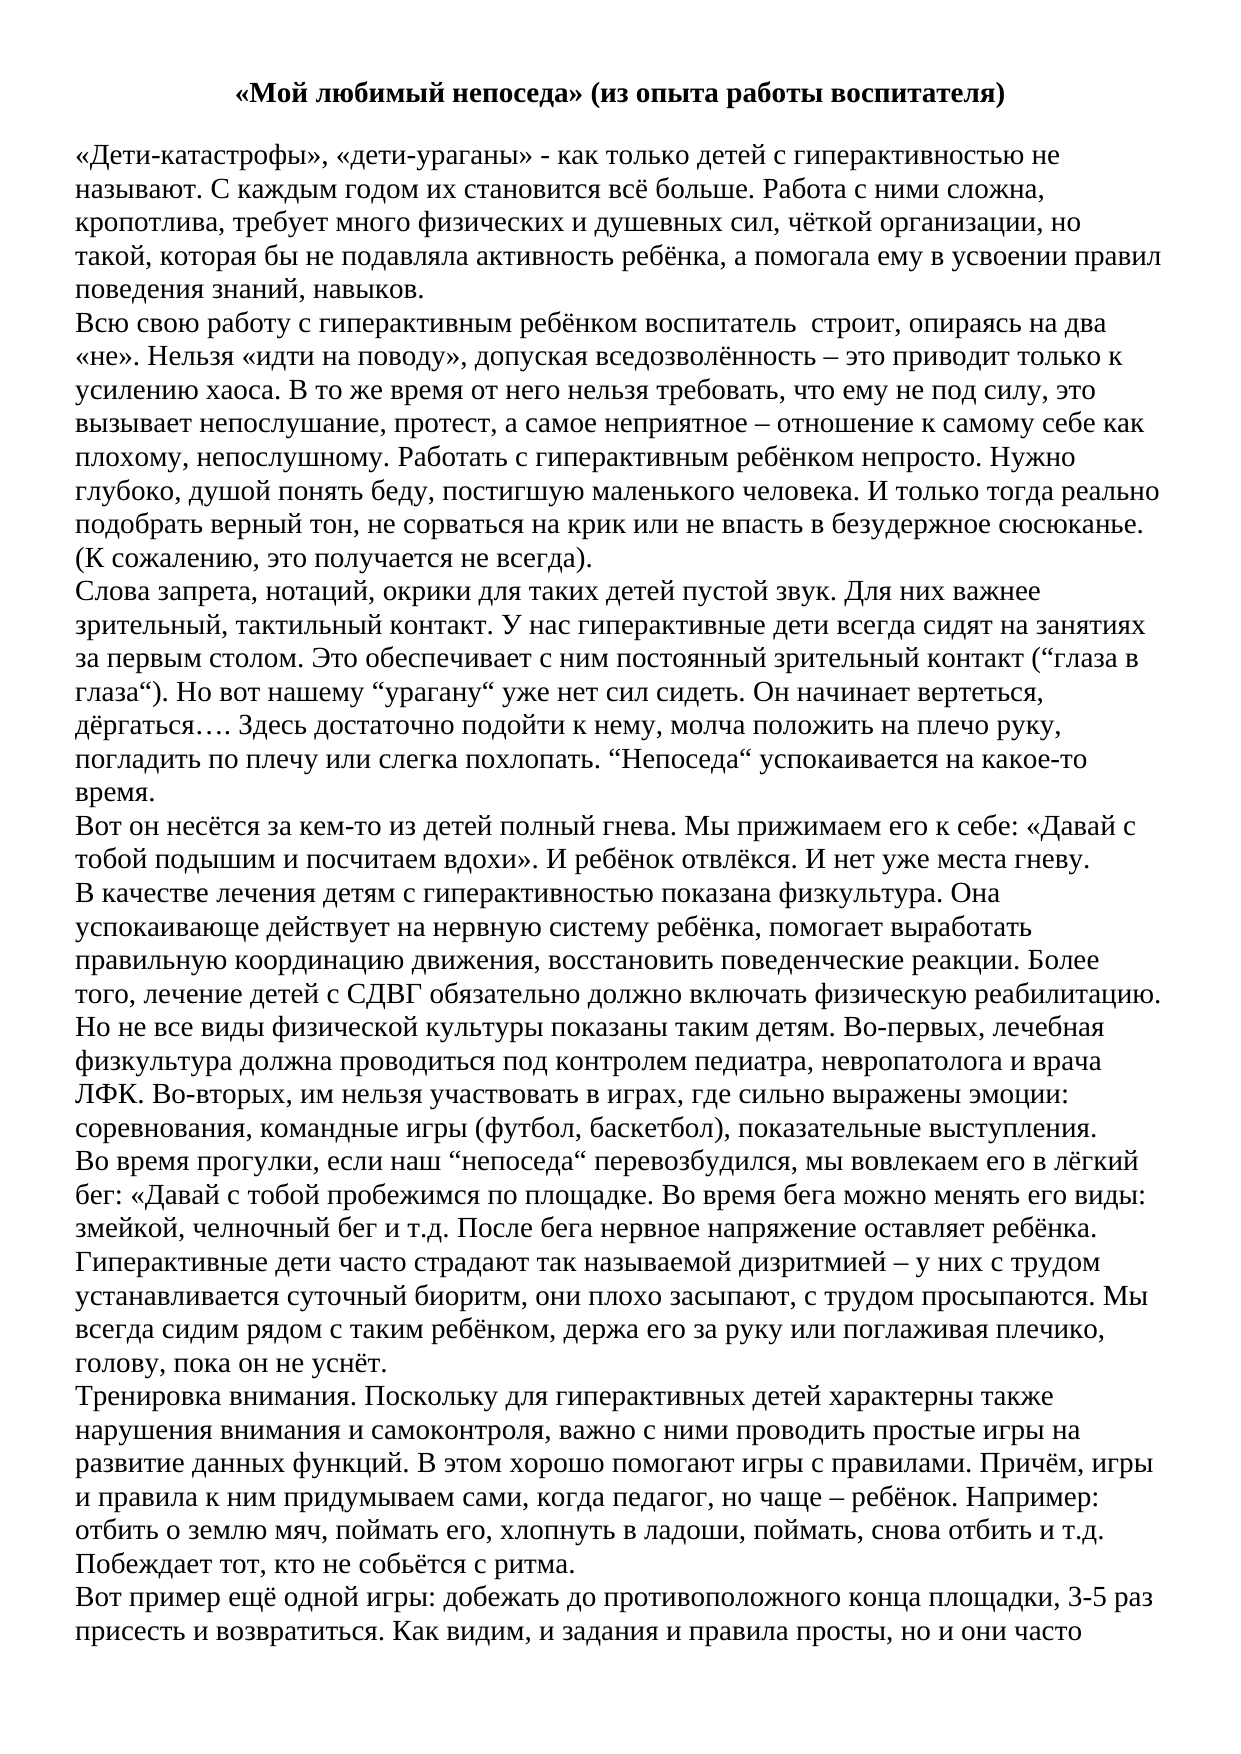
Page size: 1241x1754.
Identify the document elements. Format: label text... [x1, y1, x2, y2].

text Вот он несётся за кем-то из детей полный гнева. Мы прижимаем его к себе: «Давай с тобой подышим и посчитаем вдохи». И ребёнок отвлёкся. И нет уже места гневу. [75, 808, 1165, 875]
text Всю свою работу с гиперактивным ребёнком воспитатель строит, опираясь на два «не». Нельзя «идти на поводу», допуская вседозволённость – это приводит только к усилению хаоса. В то же время от него нельзя требовать, что ему не под силу, это вызывает непослушание, протест, а самое неприятное – отношение к самому себе как плохому, непослушному. Работать с гиперактивным ребёнком непросто. Нужно глубоко, душой понять беду, постигшую маленького человека. И только тогда реально подобрать верный тон, не сорваться на крик или не впасть в безудержное сюсюканье. (К сожалению, это получается не всегда). [75, 305, 1165, 573]
text Тренировка внимания. Поскольку для гиперактивных детей характерны также нарушения внимания и самоконтроля, важно с ними проводить простые игры на развитие данных функций. В этом хорошо помогают игры с правилами. Причём, игры и правила к ним придумываем сами, когда педагог, но чаще – ребёнок. Например: отбить о землю мяч, поймать его, хлопнуть в ладоши, поймать, снова отбить и т.д. Побеждает тот, кто не собьётся с ритма. [75, 1378, 1165, 1579]
text «Дети-катастрофы», «дети-ураганы» - как только детей с гиперактивностью не называют. С каждым годом их становится всё больше. Работа с ними сложна, кропотлива, требует много физических и душевных сил, чёткой организации, но такой, которая бы не подавляла активность ребёнка, а помогала ему в усвоении правил поведения знаний, навыков. [75, 137, 1165, 305]
text Во время прогулки, если наш “непоседа“ перевозбудился, мы вовлекаем его в лёгкий бег: «Давай с тобой пробежимся по площадке. Во время бега можно менять его виды: змейкой, челночный бег и т.д. После бега нервное напряжение оставляет ребёнка. [75, 1143, 1165, 1244]
text Слова запрета, нотаций, окрики для таких детей пустой звук. Для них важнее зрительный, тактильный контакт. У нас гиперактивные дети всегда сидят на занятиях за первым столом. Это обеспечивает с ним постоянный зрительный контакт (“глаза в глаза“). Но вот нашему “урагану“ уже нет сил сидеть. Он начинает вертеться, дёргаться…. Здесь достаточно подойти к нему, молча положить на плечо руку, погладить по плечу или слегка похлопать. “Непоседа“ успокаивается на какое-то время. [75, 573, 1165, 808]
text «Мой любимый непоседа» (из опыта работы воспитателя) [75, 75, 1165, 108]
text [75, 1579, 1165, 1647]
text В качестве лечения детям с гиперактивностью показана физкультура. Она успокаивающе действует на нервную систему ребёнка, помогает выработать правильную координацию движения, восстановить поведенческие реакции. Более того, лечение детей с СДВГ обязательно должно включать физическую реабилитацию. Но не все виды физической культуры показаны таким детям. Во-первых, лечебная физкультура должна проводиться под контролем педиатра, невропатолога и врача ЛФК. Во-вторых, им нельзя участвовать в играх, где сильно выражены эмоции: соревнования, командные игры (футбол, баскетбол), показательные выступления. [75, 875, 1165, 1143]
text Гиперактивные дети часто страдают так называемой дизритмией – у них с трудом устанавливается суточный биоритм, они плохо засыпают, с трудом просыпаются. Мы всегда сидим рядом с таким ребёнком, держа его за руку или поглаживая плечико, голову, пока он не уснёт. [75, 1244, 1165, 1378]
